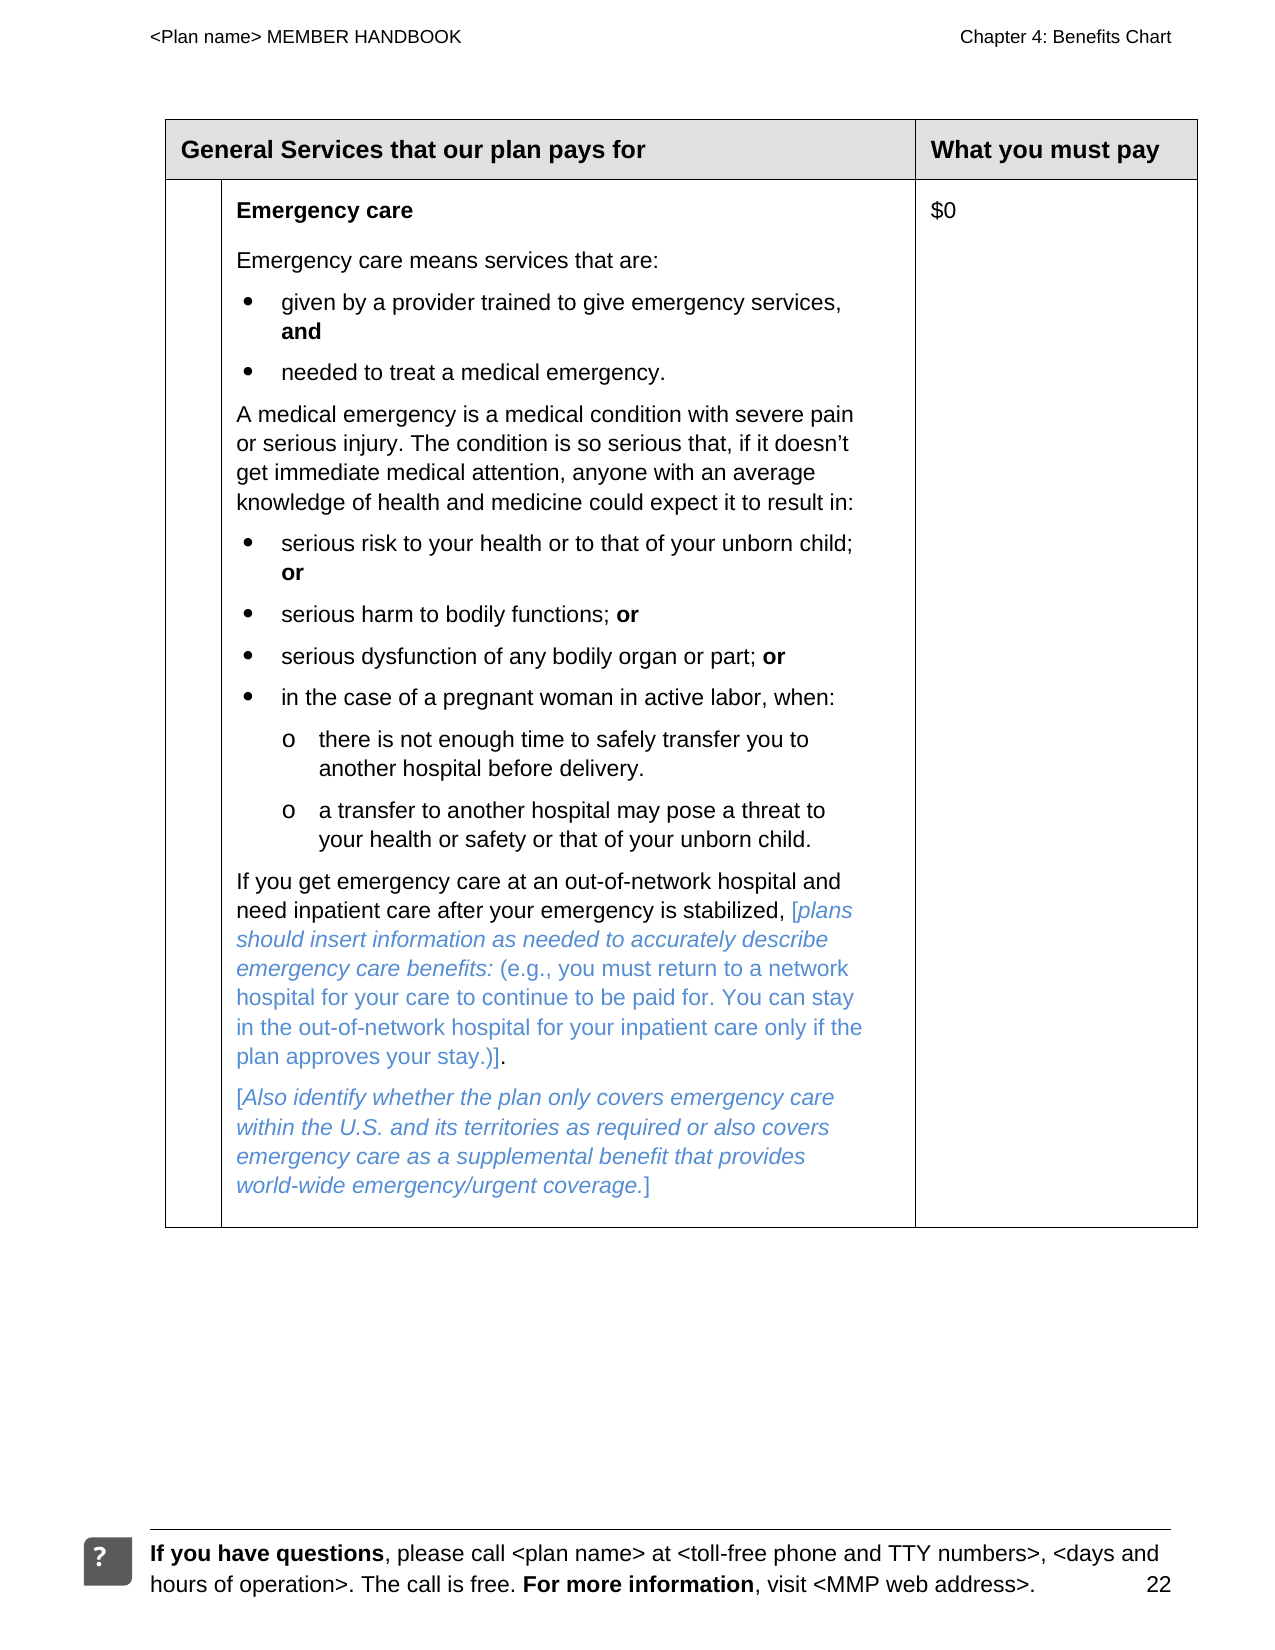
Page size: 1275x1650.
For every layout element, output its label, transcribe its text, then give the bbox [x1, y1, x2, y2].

table_cell Emergency care Emergency care means services that are: given by a provider trained to give emergency services, and needed to treat a medical emergency. A medical emergency is a medical condition with severe pain or serious injury. The condition is so serious that, if it doesn’t get immediate medical attention, anyone with an average knowledge of health and medicine could expect it to result in: serious risk to your health or to that of your unborn child; or serious harm to bodily functions; or serious dysfunction of any bodily organ or part; or in the case of a pregnant woman in active labor, when: there is not enough time to safely transfer you to another hospital before delivery. a transfer to another hospital may pose a threat to your health or safety or that of your unborn child. If you get emergency care at an out-of-network hospital and need inpatient care after your emergency is stabilized, [plans should insert information as needed to accurately describe emergency care benefits: (e.g., you must return to a network hospital for your care to continue to be paid for. You can stay in the out-of-network hospital for your inpatient care only if the plan approves your stay.)]. [Also identify whether the plan only covers emergency care within the U.S. and its territories as required or also covers emergency care as a supplemental benefit that provides world-wide emergency/urgent coverage.] [222, 180, 915, 1227]
table_header What you must pay [916, 120, 1197, 179]
table_header General Services that our plan pays for [166, 120, 915, 179]
table_cell $0 [916, 180, 1197, 1227]
table_cell [166, 180, 221, 1227]
